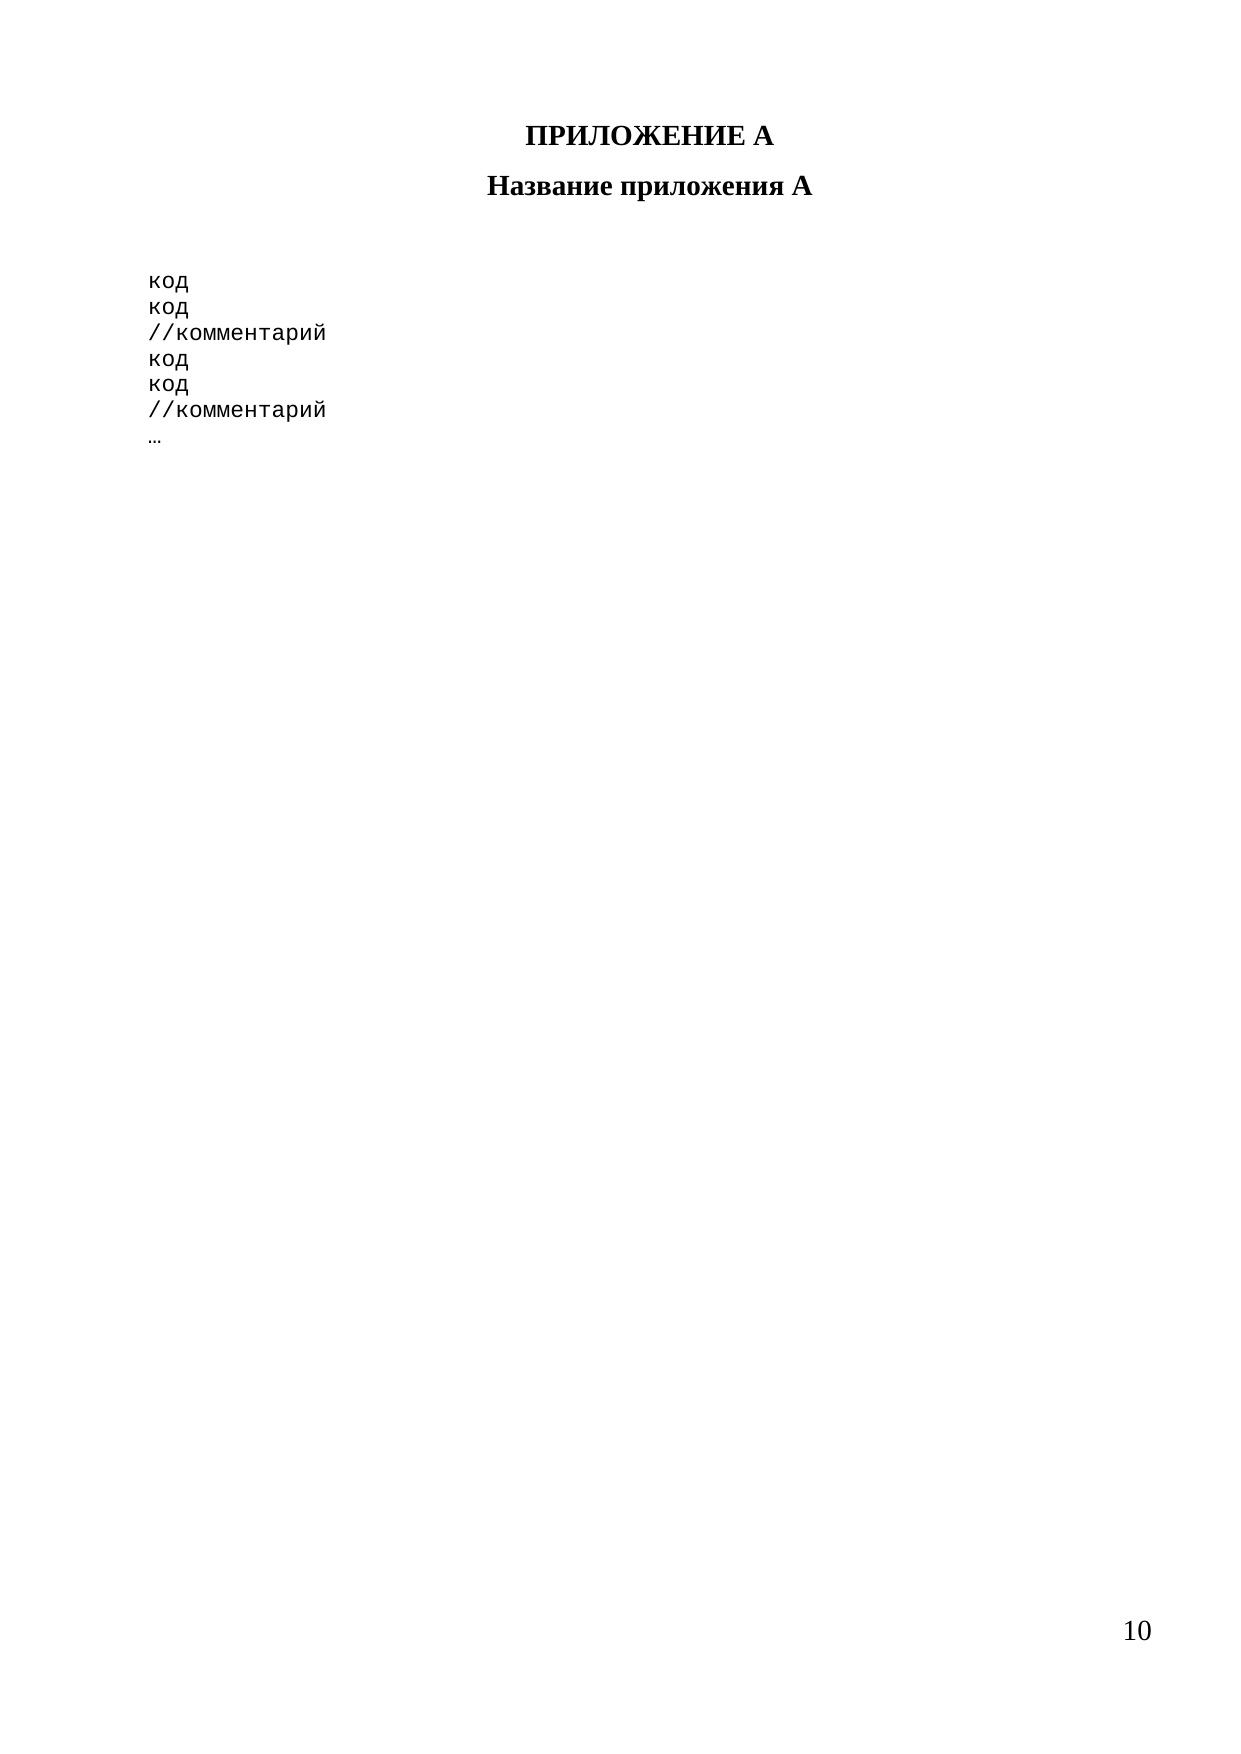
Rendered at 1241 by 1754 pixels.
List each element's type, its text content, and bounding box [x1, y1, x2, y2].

text … [148, 425, 1152, 451]
text //комментарий [148, 399, 1152, 425]
text код [148, 295, 1152, 321]
text код [148, 373, 1152, 399]
text код [148, 269, 1152, 295]
text Название приложения А [148, 168, 1152, 202]
text код [148, 347, 1152, 373]
text //комментарий [148, 321, 1152, 347]
text ПРИЛОЖЕНИЕ А [148, 118, 1152, 152]
